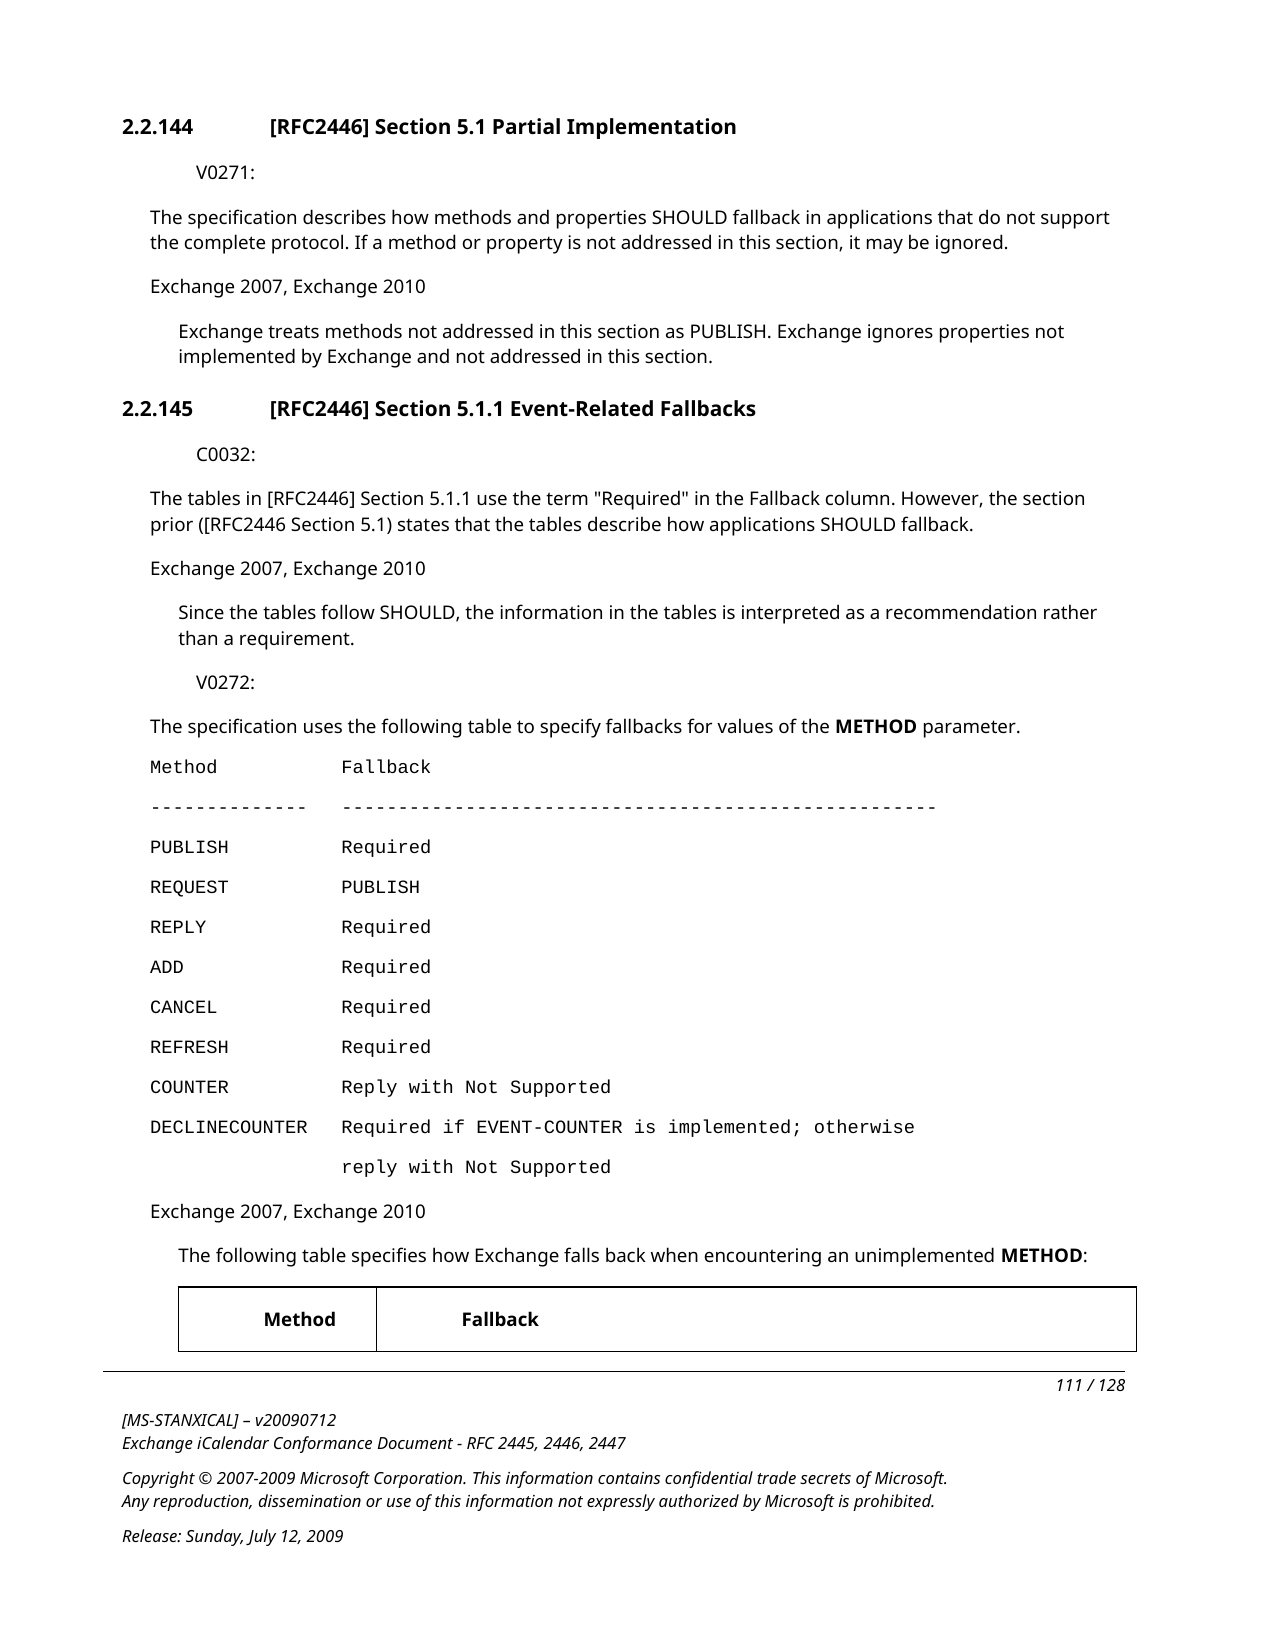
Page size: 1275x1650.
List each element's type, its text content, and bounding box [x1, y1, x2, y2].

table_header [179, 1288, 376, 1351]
list Exchange 2007, Exchange 2010 [112, 1198, 1125, 1223]
list REFRESH Required [112, 1038, 1125, 1059]
list COUNTER Reply with Not Supported [112, 1078, 1125, 1099]
list Method Fallback [112, 758, 1125, 779]
list Exchange 2007, Exchange 2010 [112, 274, 1125, 299]
list CANCEL Required [112, 998, 1125, 1019]
list The specification describes how methods and properties SHOULD fallback in applications that do not support the complete protocol. If a method or property is not addressed in this section, it may be ignored. [112, 204, 1125, 255]
subtitle [RFC2446] Section 5.1 Partial Implementation [122, 112, 1125, 141]
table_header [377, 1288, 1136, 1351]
text V0272: [122, 669, 1125, 695]
list The specification uses the following table to specify fallbacks for values of the METHOD parameter. [112, 714, 1125, 739]
list REPLY Required [112, 918, 1125, 939]
list -------------- ----------------------------------------------------- [112, 798, 1125, 819]
list reply with Not Supported [112, 1158, 1125, 1179]
subtitle [RFC2446] Section 5.1.1 Event-Related Fallbacks [122, 394, 1125, 422]
list Exchange treats methods not addressed in this section as PUBLISH. Exchange ignores properties not implemented by Exchange and not addressed in this section. [141, 318, 1125, 369]
list DECLINECOUNTER Required if EVENT-COUNTER is implemented; otherwise [112, 1118, 1125, 1139]
list ADD Required [112, 958, 1125, 979]
list Since the tables follow SHOULD, the information in the tables is interpreted as a recommendation rather than a requirement. [141, 599, 1125, 651]
text V0271: [122, 160, 1125, 185]
text C0032: [122, 441, 1125, 467]
list Exchange 2007, Exchange 2010 [112, 555, 1125, 581]
list PUBLISH Required [112, 838, 1125, 859]
list The tables in [RFC2446] Section 5.1.1 use the term "Required" in the Fallback column. However, the section prior ([RFC2446 Section 5.1) states that the tables describe how applications SHOULD fallback. [112, 486, 1125, 537]
list REQUEST PUBLISH [112, 878, 1125, 899]
list The following table specifies how Exchange falls back when encountering an unimplemented METHOD: [141, 1242, 1125, 1268]
